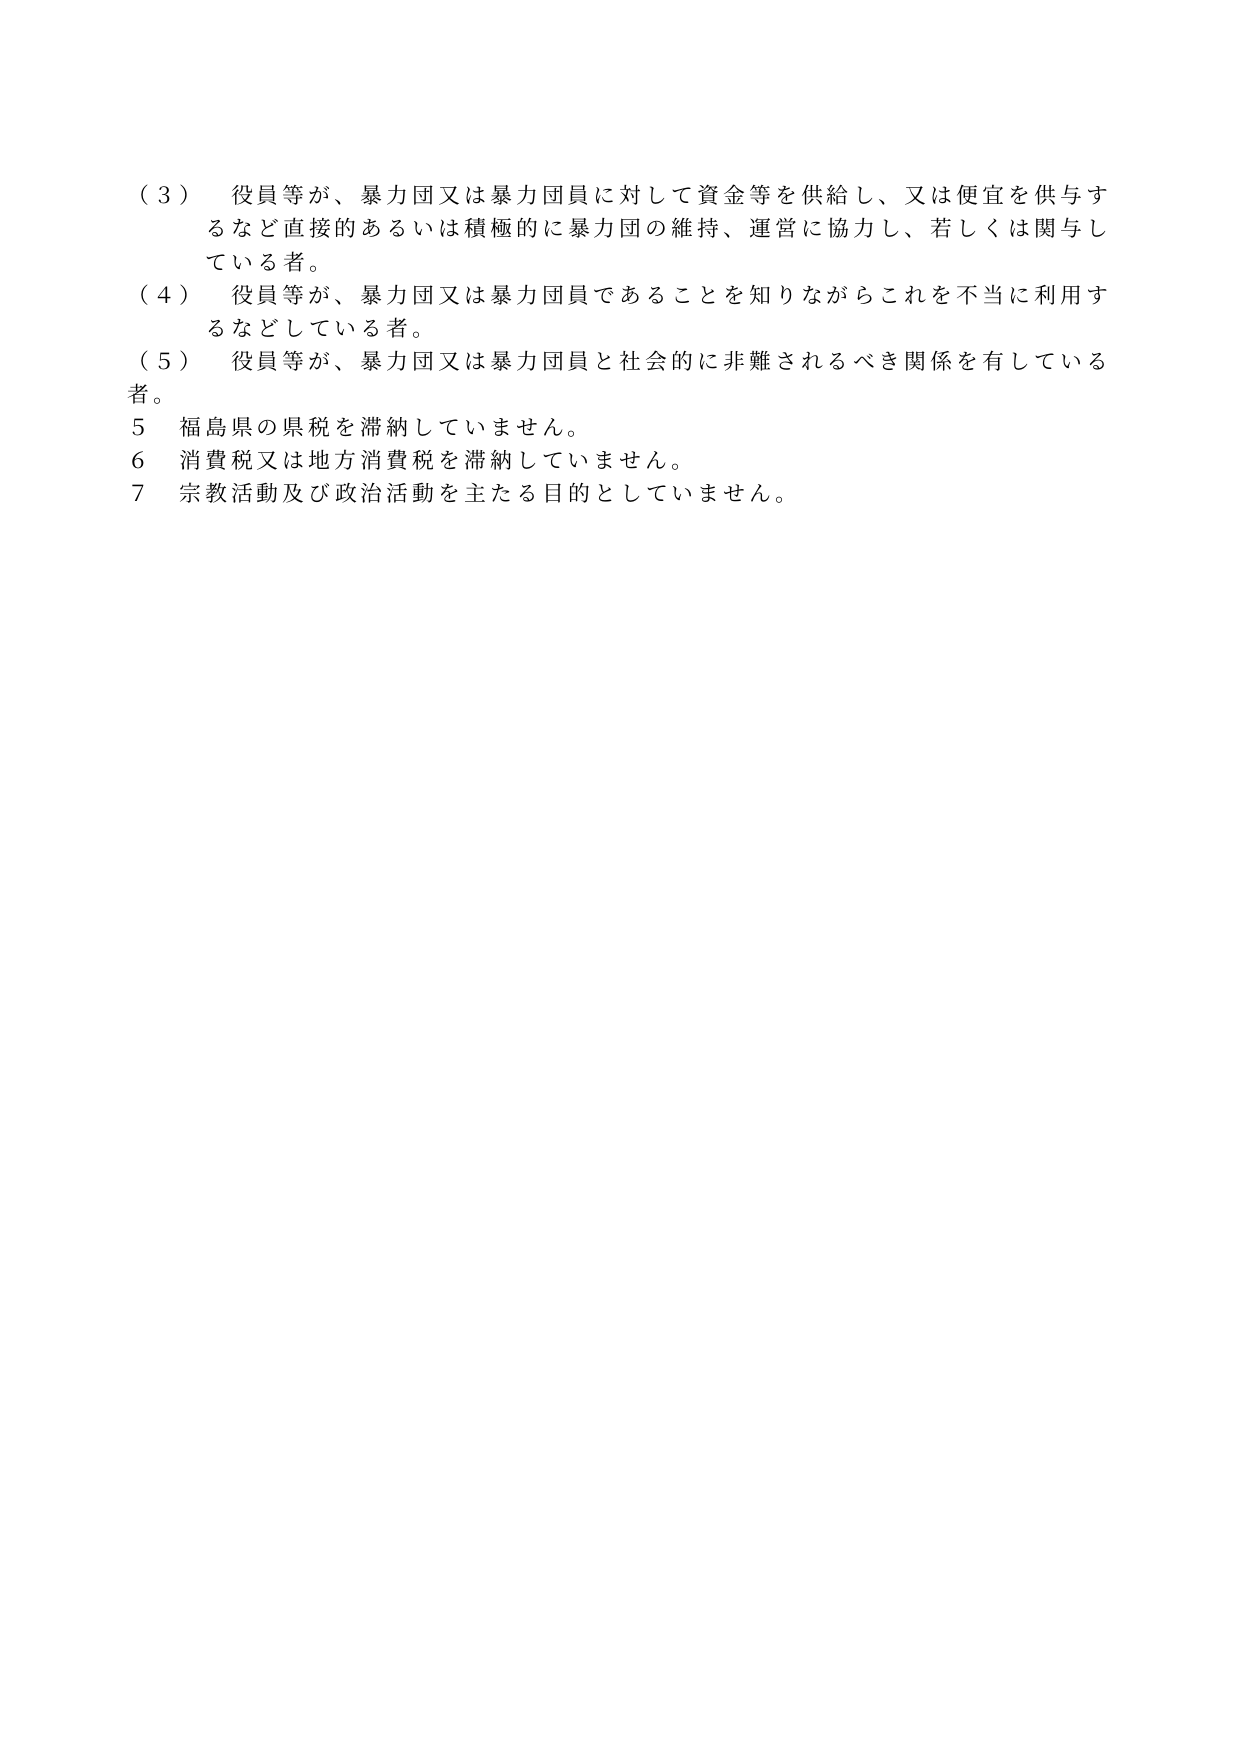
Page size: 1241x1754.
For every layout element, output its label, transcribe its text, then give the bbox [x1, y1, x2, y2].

text （３） 役員等が、暴力団又は暴力団員に対して資金等を供給し、又は便宜を供与するなど直接的あるいは積極的に暴力団の維持、運営に協力し、若しくは関与している者。 [127, 178, 1113, 277]
text ６ 消費税又は地方消費税を滞納していません。 [127, 443, 1113, 476]
text （５） 役員等が、暴力団又は暴力団員と社会的に非難されるべき関係を有している者。 [127, 343, 1113, 409]
text ５ 福島県の県税を滞納していません。 [127, 409, 1113, 443]
text ７ 宗教活動及び政治活動を主たる目的としていません。 [127, 476, 1113, 509]
text （４） 役員等が、暴力団又は暴力団員であることを知りながらこれを不当に利用するなどしている者。 [127, 277, 1113, 343]
